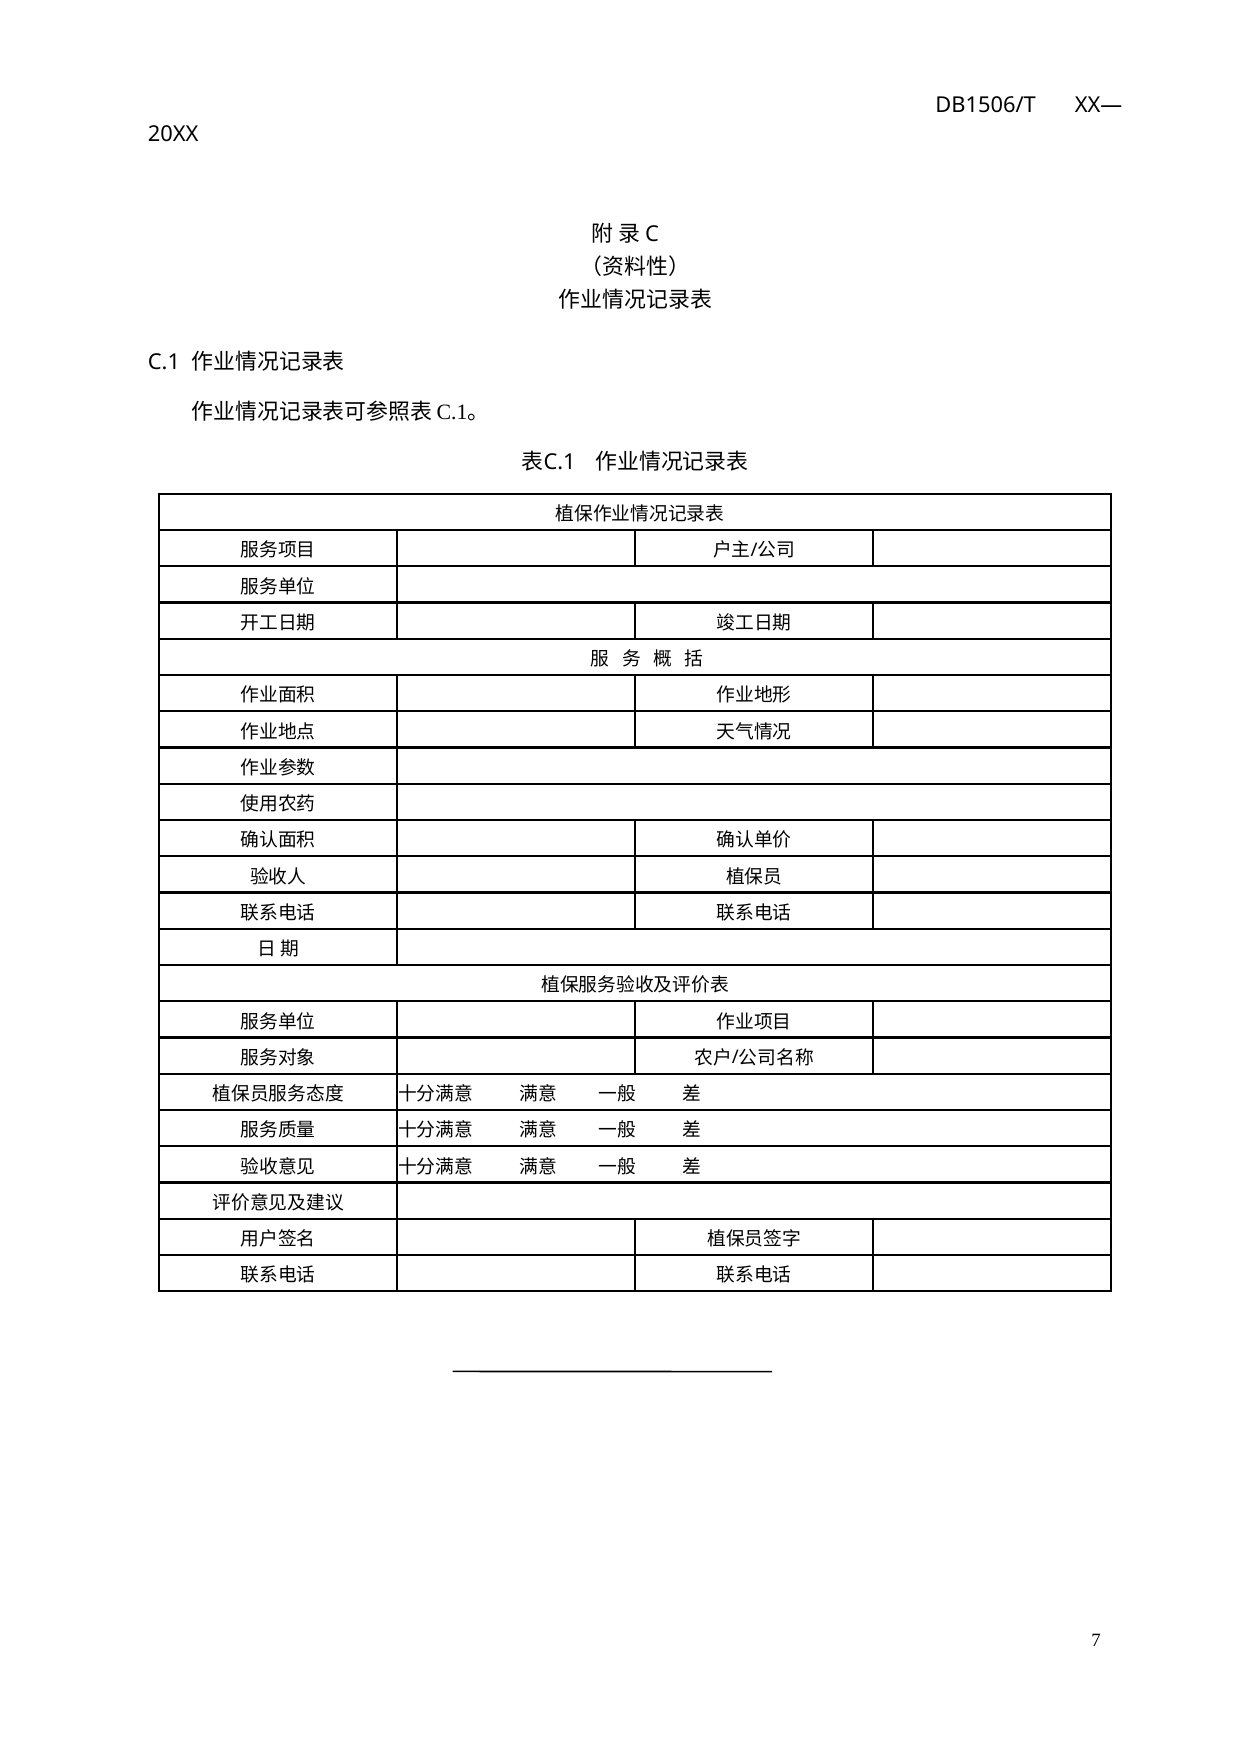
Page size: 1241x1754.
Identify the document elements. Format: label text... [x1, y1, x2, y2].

table_cell 植保服务验收及评价表 [160, 966, 1110, 1000]
table_cell [874, 676, 1110, 710]
table_cell [398, 567, 1110, 601]
table_cell 农户/公司名称 [636, 1039, 872, 1073]
table_cell 确认单价 [636, 821, 872, 855]
table_cell [874, 1256, 1110, 1290]
list 作业情况记录表 [148, 443, 1122, 476]
table_cell 十分满意 满意 一般 差 [398, 1075, 1110, 1109]
table_cell 天气情况 [636, 712, 872, 746]
table_cell 植保员签字 [636, 1220, 872, 1254]
table_cell [874, 531, 1110, 565]
table_cell [398, 712, 634, 746]
table_cell [398, 676, 634, 710]
table_cell 使用农药 [160, 785, 396, 819]
table_cell [874, 712, 1110, 746]
table_cell [398, 1184, 1110, 1218]
table_cell 确认面积 [160, 821, 396, 855]
table_cell 联系电话 [160, 894, 396, 928]
table_cell 联系电话 [636, 1256, 872, 1290]
table_cell 十分满意 满意 一般 差 [398, 1111, 1110, 1145]
table_header 植保作业情况记录表 [160, 495, 1110, 529]
table_cell 植保员 [636, 857, 872, 891]
table_cell 验收人 [160, 857, 396, 891]
table_cell 作业参数 [160, 749, 396, 783]
table_cell [874, 1002, 1110, 1036]
table_cell [398, 785, 1110, 819]
table_cell [398, 1220, 634, 1254]
table_cell 服务质量 [160, 1111, 396, 1145]
table_cell 十分满意 满意 一般 差 [398, 1147, 1110, 1181]
list （资料性） 作业情况记录表 [148, 215, 1122, 314]
table_cell [874, 857, 1110, 891]
table_cell [874, 1220, 1110, 1254]
table_cell 联系电话 [636, 894, 872, 928]
list 作业情况记录表 [148, 344, 1122, 377]
table_cell [398, 531, 634, 565]
table_cell [398, 894, 634, 928]
table_cell [398, 1039, 634, 1073]
table_cell 竣工日期 [636, 604, 872, 638]
text 作业情况记录表可参照表C.1。 [191, 393, 1122, 426]
table_cell [398, 1002, 634, 1036]
table_cell 服务对象 [160, 1039, 396, 1073]
table_cell 作业地形 [636, 676, 872, 710]
table_cell 验收意见 [160, 1147, 396, 1181]
table_cell [874, 604, 1110, 638]
table_cell 户主/公司 [636, 531, 872, 565]
table_cell [398, 604, 634, 638]
table_cell 服务单位 [160, 567, 396, 601]
table_cell [398, 930, 1110, 964]
table_cell [874, 894, 1110, 928]
table_cell 评价意见及建议 [160, 1184, 396, 1218]
table_cell 服务单位 [160, 1002, 396, 1036]
table_cell [874, 821, 1110, 855]
table_cell [398, 749, 1110, 783]
table_cell [398, 857, 634, 891]
table_cell [874, 1039, 1110, 1073]
table_cell 服务项目 [160, 531, 396, 565]
table_cell 植保员服务态度 [160, 1075, 396, 1109]
table_cell [398, 821, 634, 855]
table_cell 作业项目 [636, 1002, 872, 1036]
table_cell 联系电话 [160, 1256, 396, 1290]
table_cell 作业面积 [160, 676, 396, 710]
table_cell 作业地点 [160, 712, 396, 746]
table_cell 日 期 [160, 930, 396, 964]
table_cell 开工日期 [160, 604, 396, 638]
table_cell 用户签名 [160, 1220, 396, 1254]
table_cell [398, 1256, 634, 1290]
table_cell 服 务 概 括 [160, 640, 1110, 674]
